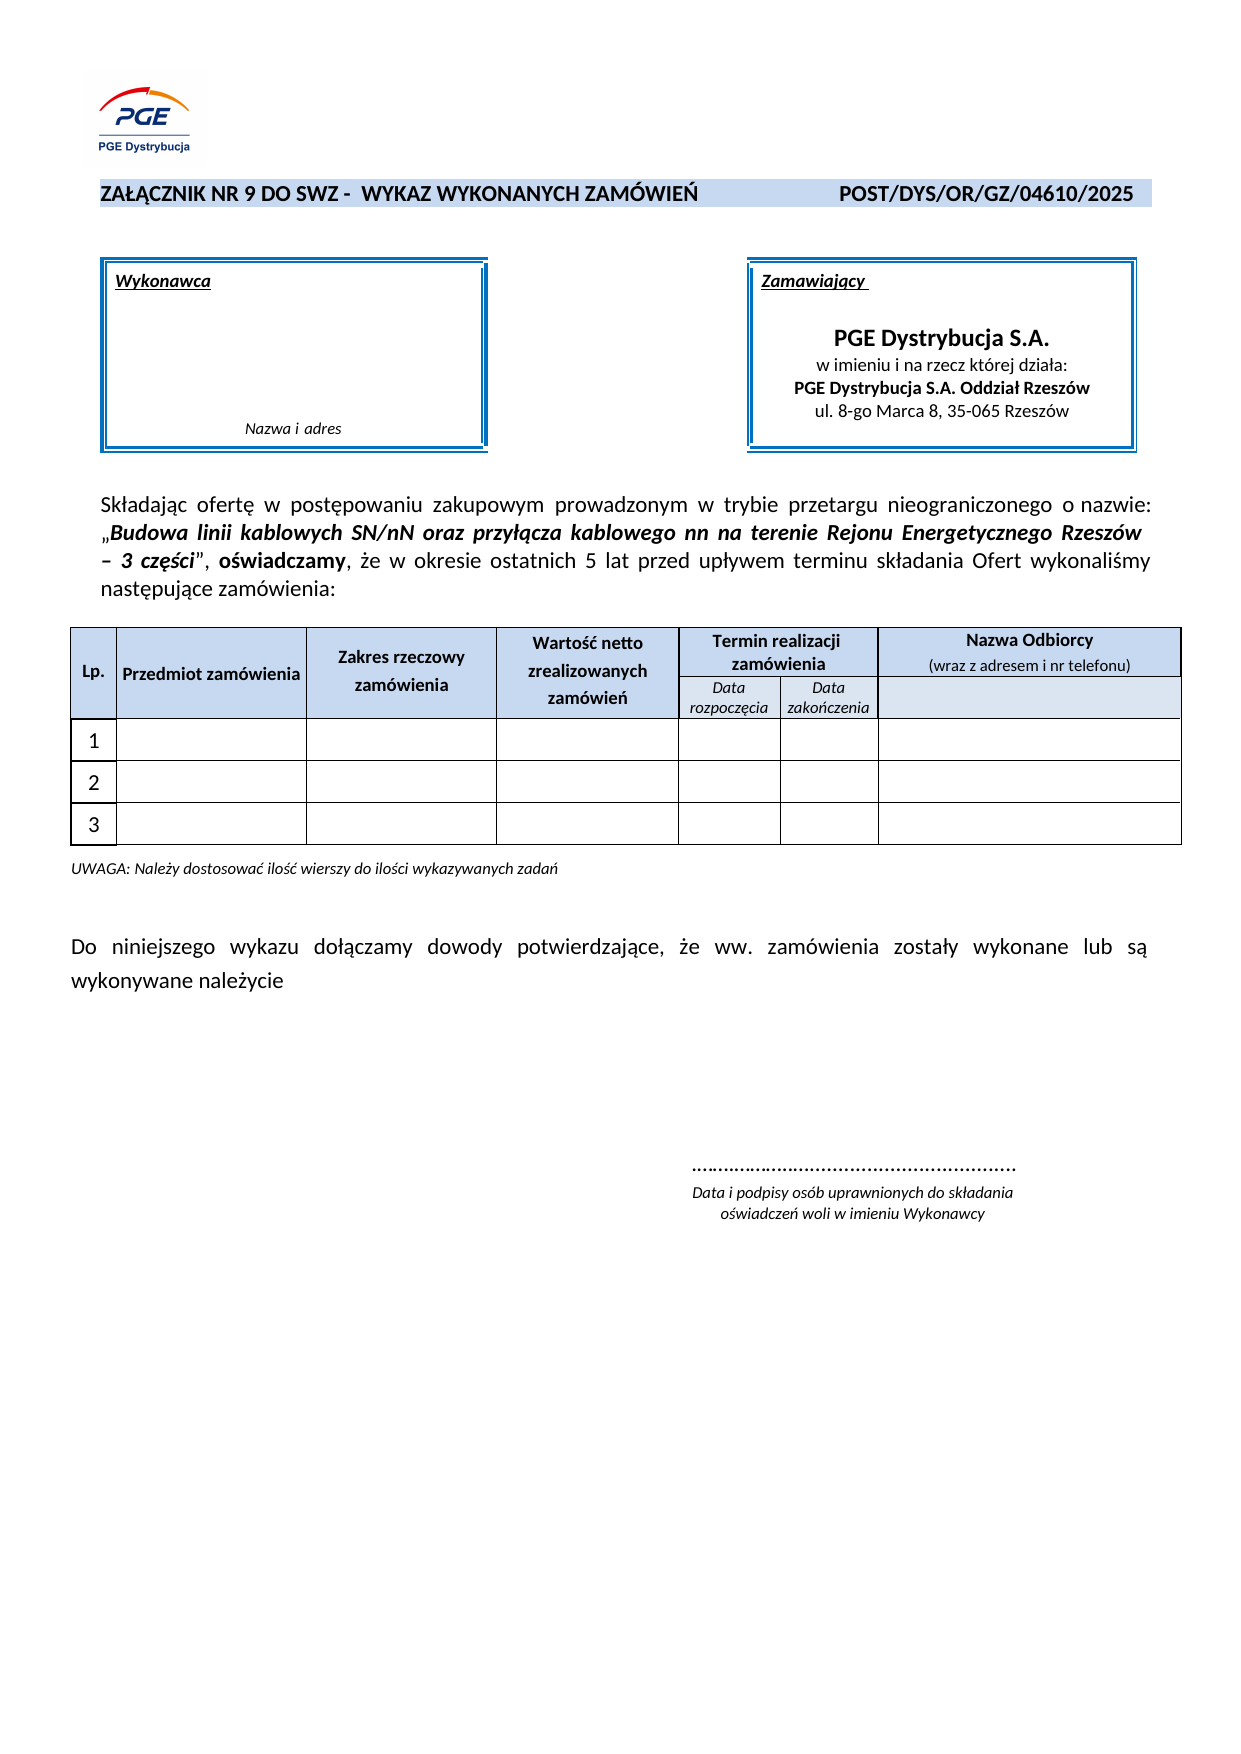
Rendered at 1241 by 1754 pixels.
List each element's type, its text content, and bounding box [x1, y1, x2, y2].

table_cell Data zakończenia [781, 677, 877, 718]
table_cell [307, 719, 496, 760]
table_cell [679, 803, 780, 844]
text Data i podpisy osób uprawnionych do składania [100, 1183, 1144, 1203]
picture [82, 70, 207, 167]
table_header Lp. [71, 628, 116, 718]
table_header Wykonawca Nazwa i adres [104, 260, 484, 446]
text Składając ofertę w postępowaniu zakupowym prowadzonym w trybie przetargu nieograniczonego o nazwie: „Budowa linii kablowych SN/nN oraz przyłącza kablowego nn na terenie Rejonu Energetycznego Rzeszów – 3 części”, oświadczamy, że w okresie ostatnich 5 lat przed upływem terminu składania Ofert wykonaliśmy następujące zamówienia: [100, 490, 1152, 602]
table_cell [781, 761, 878, 802]
table_header [484, 257, 750, 446]
table_cell [781, 803, 878, 844]
table_cell [679, 719, 780, 760]
table_cell [117, 719, 306, 760]
table_cell [497, 803, 678, 844]
table_cell [879, 802, 1181, 844]
table_cell [781, 719, 878, 760]
table_cell [307, 761, 496, 802]
text oświadczeń woli w imieniu Wykonawcy [100, 1203, 1144, 1223]
table_cell [497, 719, 678, 760]
table_cell [879, 718, 1181, 760]
table_cell 2 [72, 762, 116, 802]
table_header Zamawiający PGE Dystrybucja S.A. w imieniu i na rzecz której działa: PGE Dystrybucja S.A. Oddział Rzeszów ul. 8-go Marca 8, 35-065 Rzeszów [750, 263, 1131, 446]
table_cell [879, 760, 1181, 802]
table_header Termin realizacji zamówienia [680, 628, 877, 676]
table_header Przedmiot zamówienia [117, 628, 306, 718]
table_cell [117, 761, 306, 802]
table_cell [679, 761, 780, 802]
table_cell [497, 761, 678, 802]
table_header Nazwa Odbiorcy (wraz z adresem i nr telefonu) [879, 628, 1180, 676]
table_cell 3 [72, 804, 116, 844]
text UWAGA: Należy dostosować ilość wierszy do ilości wykazywanych zadań [71, 858, 1211, 879]
table_cell [879, 677, 1181, 718]
table_cell [117, 803, 306, 844]
table_header Wartość netto zrealizowanych zamówień [497, 628, 678, 718]
table_header Zakres rzeczowy zamówienia [307, 628, 496, 718]
text .…….………..….................................... [100, 1149, 1149, 1177]
table_cell Data rozpoczęcia [680, 677, 780, 718]
subtitle ZAŁĄCZNIK NR 9 DO SWZ - WYKAZ WYKONANYCH ZAMÓWIEŃ POST/DYS/OR/GZ/04610/2025 [100, 179, 1152, 207]
table_cell [307, 803, 496, 844]
table_cell 1 [72, 720, 116, 760]
text Do niniejszego wykazu dołączamy dowody potwierdzające, że ww. zamówienia zostały wykonane lub są wykonywane należycie [71, 932, 1149, 994]
